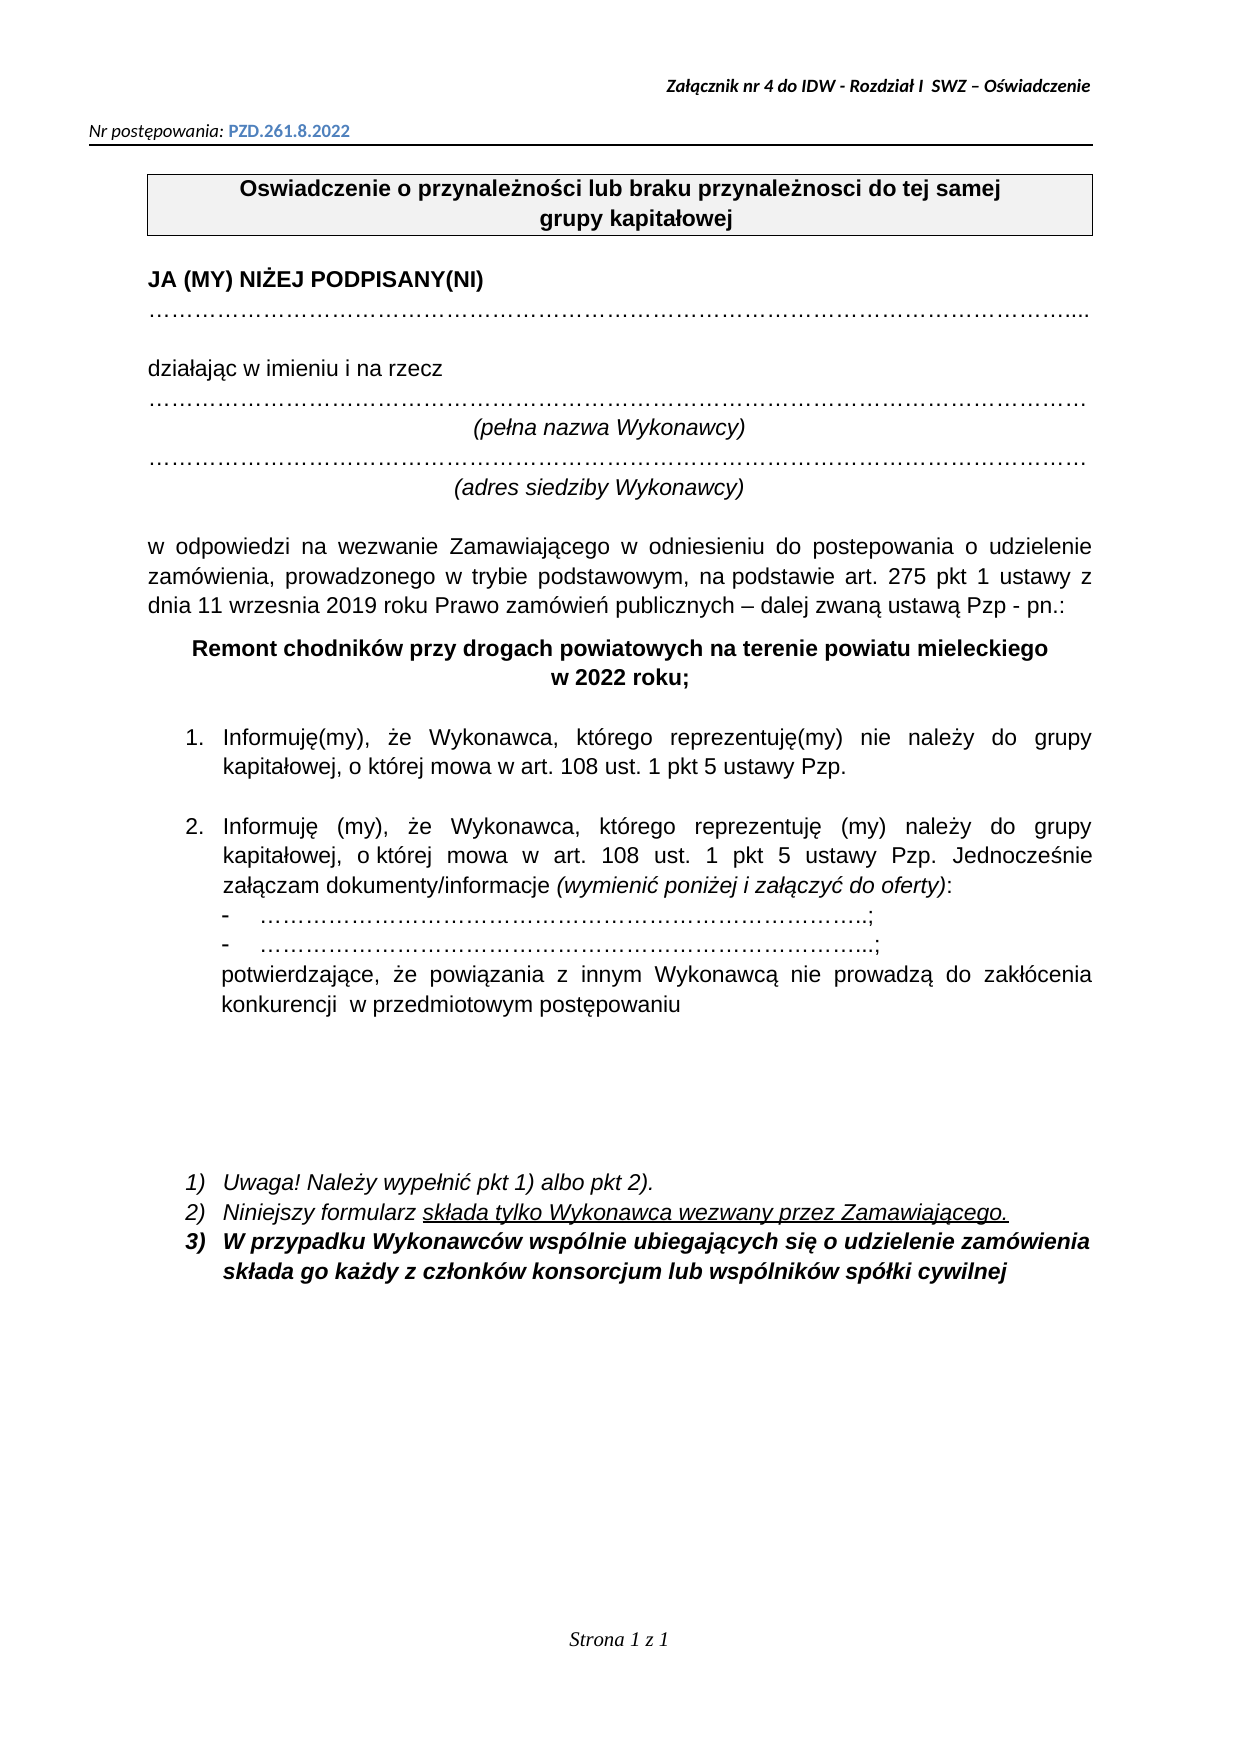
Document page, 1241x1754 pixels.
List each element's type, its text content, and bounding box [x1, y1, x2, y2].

text w odpowiedzi na wezwanie Zamawiającego w odniesieniu do postepowania o udzielenie zamówienia, prowadzonego w trybie podstawowym, na podstawie art. 275 pkt 1 ustawy z dnia 11 wrzesnia 2019 roku Prawo zamówień publicznych – dalej zwaną ustawą Pzp - pn.: [148, 533, 1093, 619]
list Niniejszy formularz składa tylko Wykonawca wezwany przez Zamawiającego. [185, 1199, 1093, 1225]
text działając w imieniu i na rzecz [148, 355, 1093, 381]
text Remont chodników przy drogach powiatowych na terenie powiatu mieleckiego w 2022 roku; [148, 634, 1093, 691]
list ……………………………………………………………………..; [221, 902, 1093, 928]
text potwierdzające, że powiązania z innym Wykonawcą nie prowadzą do zakłócenia konkurencji w przedmiotowym postępowaniu [221, 961, 1093, 1017]
list ……………………………………………………………………...; [221, 931, 1093, 958]
list Uwaga! Należy wypełnić pkt 1) albo pkt 2). [185, 1169, 1093, 1195]
list Informuję(my), że Wykonawca, którego reprezentuję(my) nie należy do grupy kapitałowej, o której mowa w art. 108 ust. 1 pkt 5 ustawy Pzp. [185, 724, 1093, 780]
text …………………………………………………………………………………………………………… [148, 444, 1093, 470]
text …………………………………………………………………………………………………………… [148, 384, 1093, 411]
table_header Oswiadczenie o przynależności lub braku przynależnosci do tej samej grupy kapitałowej [148, 175, 1092, 235]
text (pełna nazwa Wykonawcy) [373, 414, 1093, 441]
text ………………………………………………………………………………………………………….... [148, 296, 1093, 322]
text (adres siedziby Wykonawcy) [373, 474, 1093, 500]
list W przypadku Wykonawców wspólnie ubiegających się o udzielenie zamówienia składa go każdy z członków konsorcjum lub wspólników spółki cywilnej [185, 1228, 1093, 1284]
list Informuję (my), że Wykonawca, którego reprezentuję (my) należy do grupy kapitałowej, o której mowa w art. 108 ust. 1 pkt 5 ustawy Pzp. Jednocześnie załączam dokumenty/informacje (wymienić poniżej i załączyć do oferty): [185, 813, 1093, 898]
text JA (MY) NIŻEJ PODPISANY(NI) [148, 266, 1093, 292]
